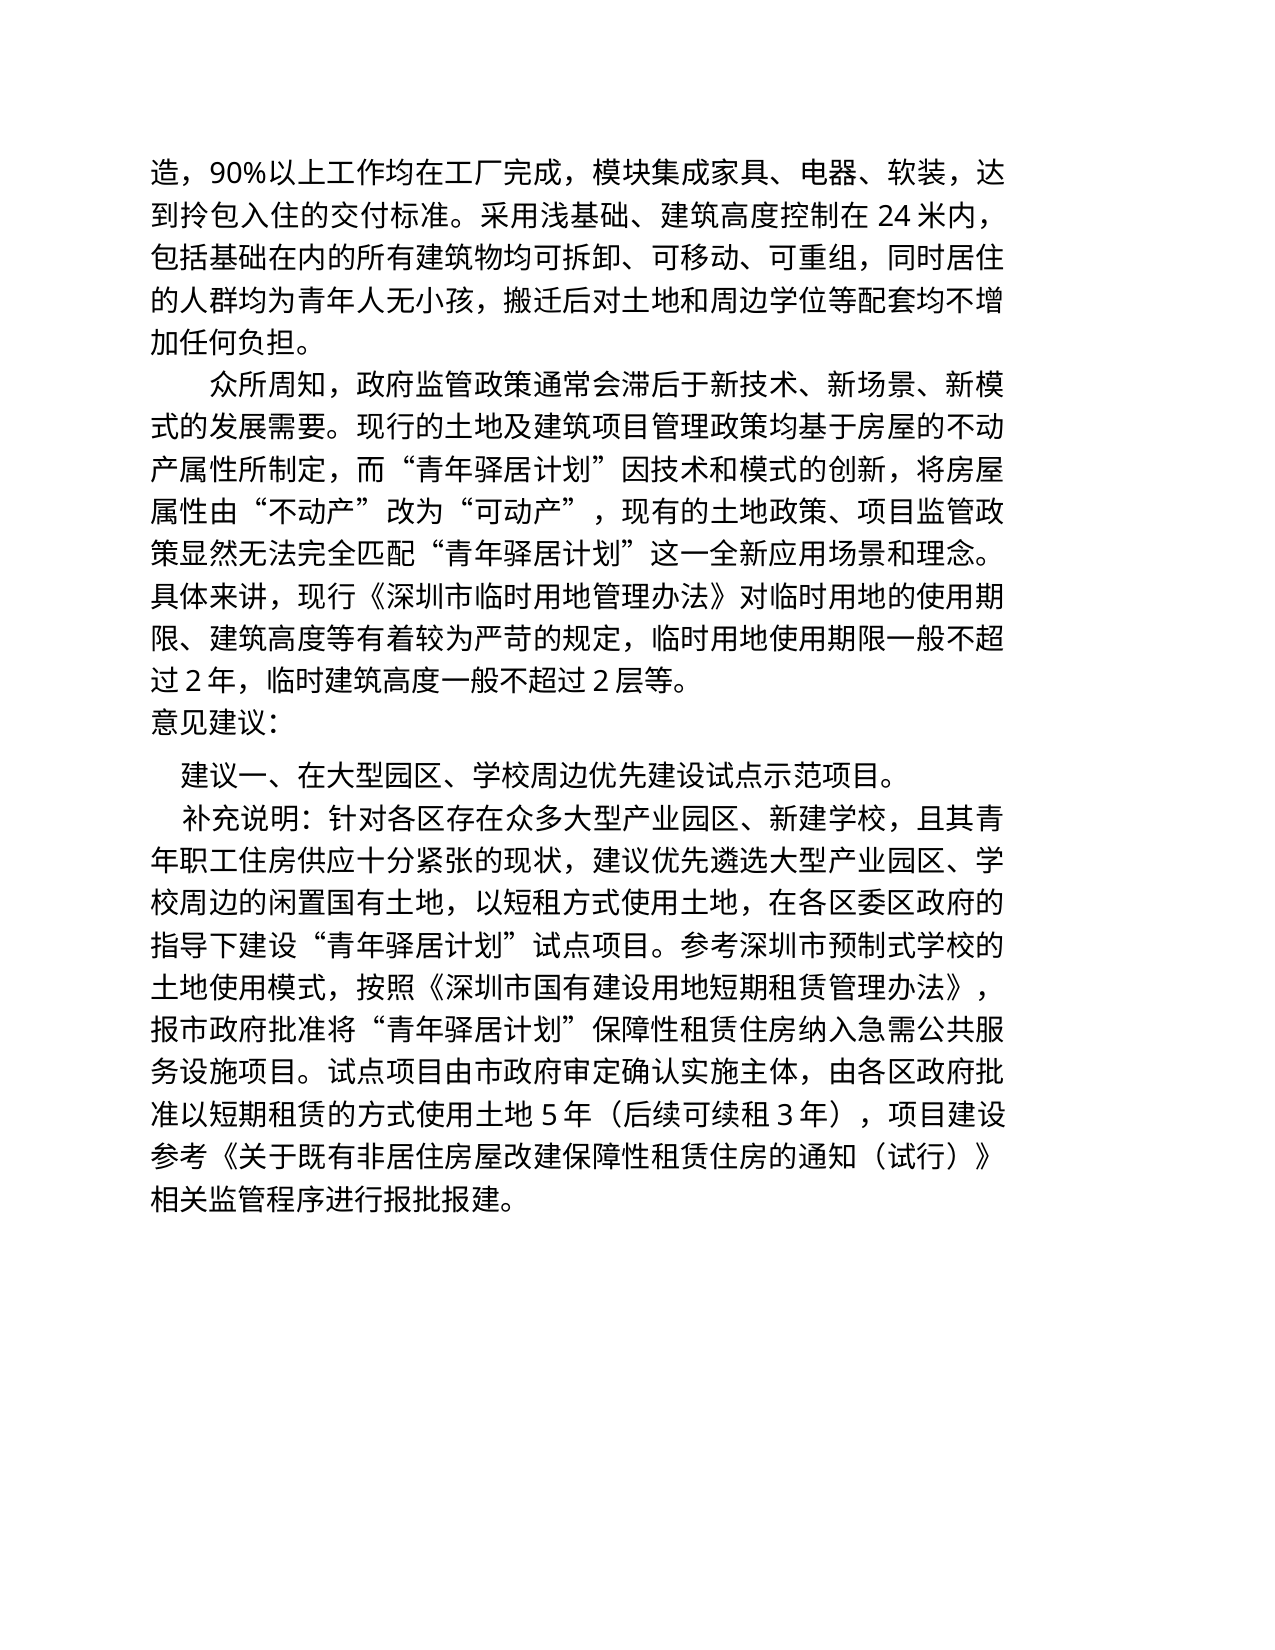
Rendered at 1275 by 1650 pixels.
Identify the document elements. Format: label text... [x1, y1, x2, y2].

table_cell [150, 150, 1006, 700]
table_cell 意见建议： [150, 700, 1006, 753]
table_cell 建议一、在大型园区、学校周边优先建设试点示范项目。 补充说明：针对各区存在众多大型产业园区、新建学校，且其青年职工住房供应十分紧张的现状，建议优先遴选大型产业园区、学校周边的闲置国有土地，以短租方式使用土地，在各区委区政府的指导下建设“青年驿居计划”试点项目。参考深圳市预制式学校的土地使用模式，按照《深圳市国有建设用地短期租赁管理办法》，报市政府批准将“青年驿居计划”保障性租赁住房纳入急需公共服务设施项目。试点项目由市政府审定确认实施主体，由各区政府批准以短期租赁的方式使用土地5年（后续可续租3年），项目建设参考《关于既有非居住房屋改建保障性租赁住房的通知（试行）》相关监管程序进行报批报建。 [150, 753, 1006, 1245]
